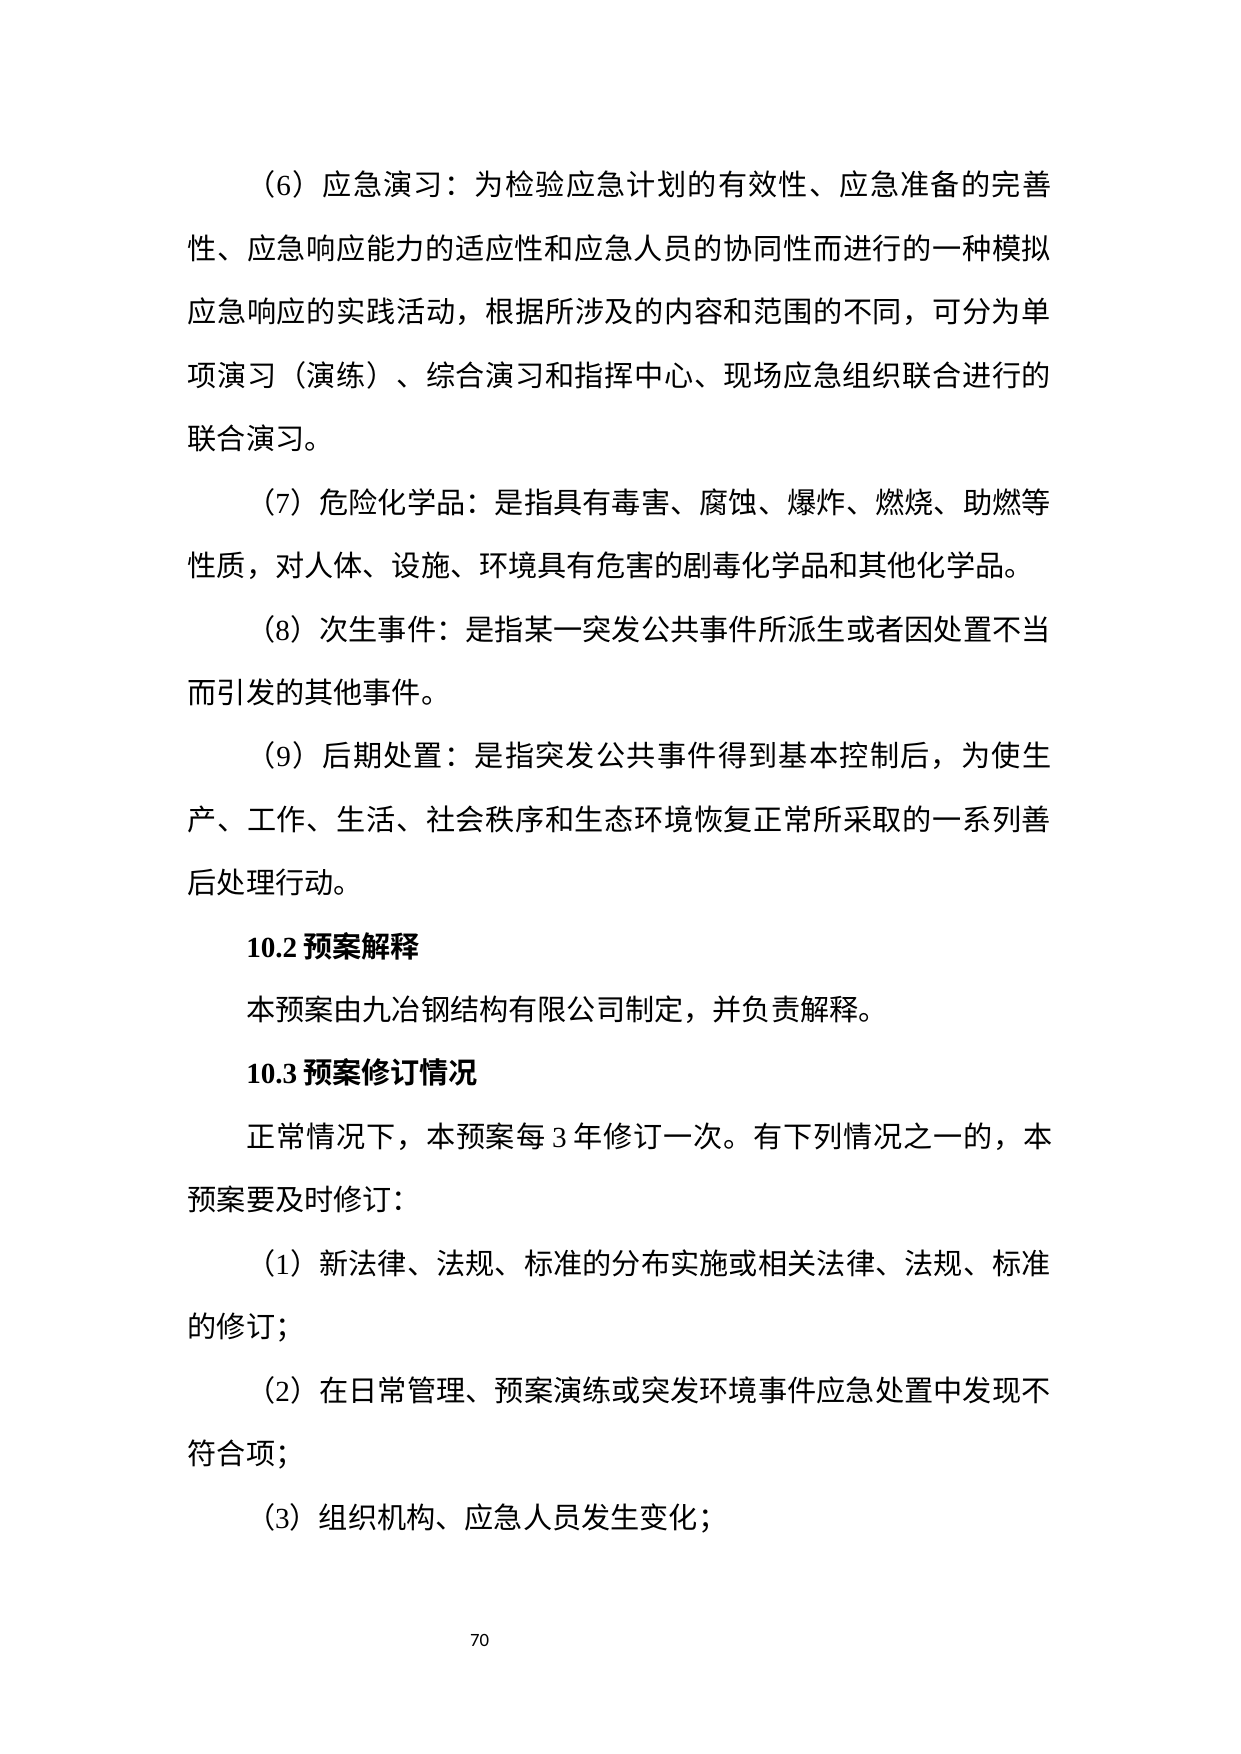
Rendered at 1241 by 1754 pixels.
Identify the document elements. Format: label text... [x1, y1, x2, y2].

text （3）组织机构、应急人员发生变化； [187, 1494, 1053, 1536]
text （1）新法律、法规、标准的分布实施或相关法律、法规、标准的修订； [187, 1240, 1053, 1346]
text （9）后期处置：是指突发公共事件得到基本控制后，为使生产、工作、生活、社会秩序和生态环境恢复正常所采取的一系列善后处理行动。 [187, 733, 1053, 902]
text 正常情况下，本预案每3年修订一次。有下列情况之一的，本预案要及时修订： [187, 1113, 1053, 1219]
text 10.3预案修订情况 [187, 1050, 1053, 1092]
text 本预案由九冶钢结构有限公司制定，并负责解释。 [187, 987, 1053, 1029]
text （6）应急演习：为检验应急计划的有效性、应急准备的完善性、应急响应能力的适应性和应急人员的协同性而进行的一种模拟应急响应的实践活动，根据所涉及的内容和范围的不同，可分为单项演习（演练）、综合演习和指挥中心、现场应急组织联合进行的联合演习。 [187, 162, 1053, 458]
text （8）次生事件：是指某一突发公共事件所派生或者因处置不当而引发的其他事件。 [187, 606, 1053, 712]
text （7）危险化学品：是指具有毒害、腐蚀、爆炸、燃烧、助燃等性质，对人体、设施、环境具有危害的剧毒化学品和其他化学品。 [187, 479, 1053, 585]
text 10.2预案解释 [187, 923, 1053, 966]
text （2）在日常管理、预案演练或突发环境事件应急处置中发现不符合项； [187, 1367, 1053, 1473]
